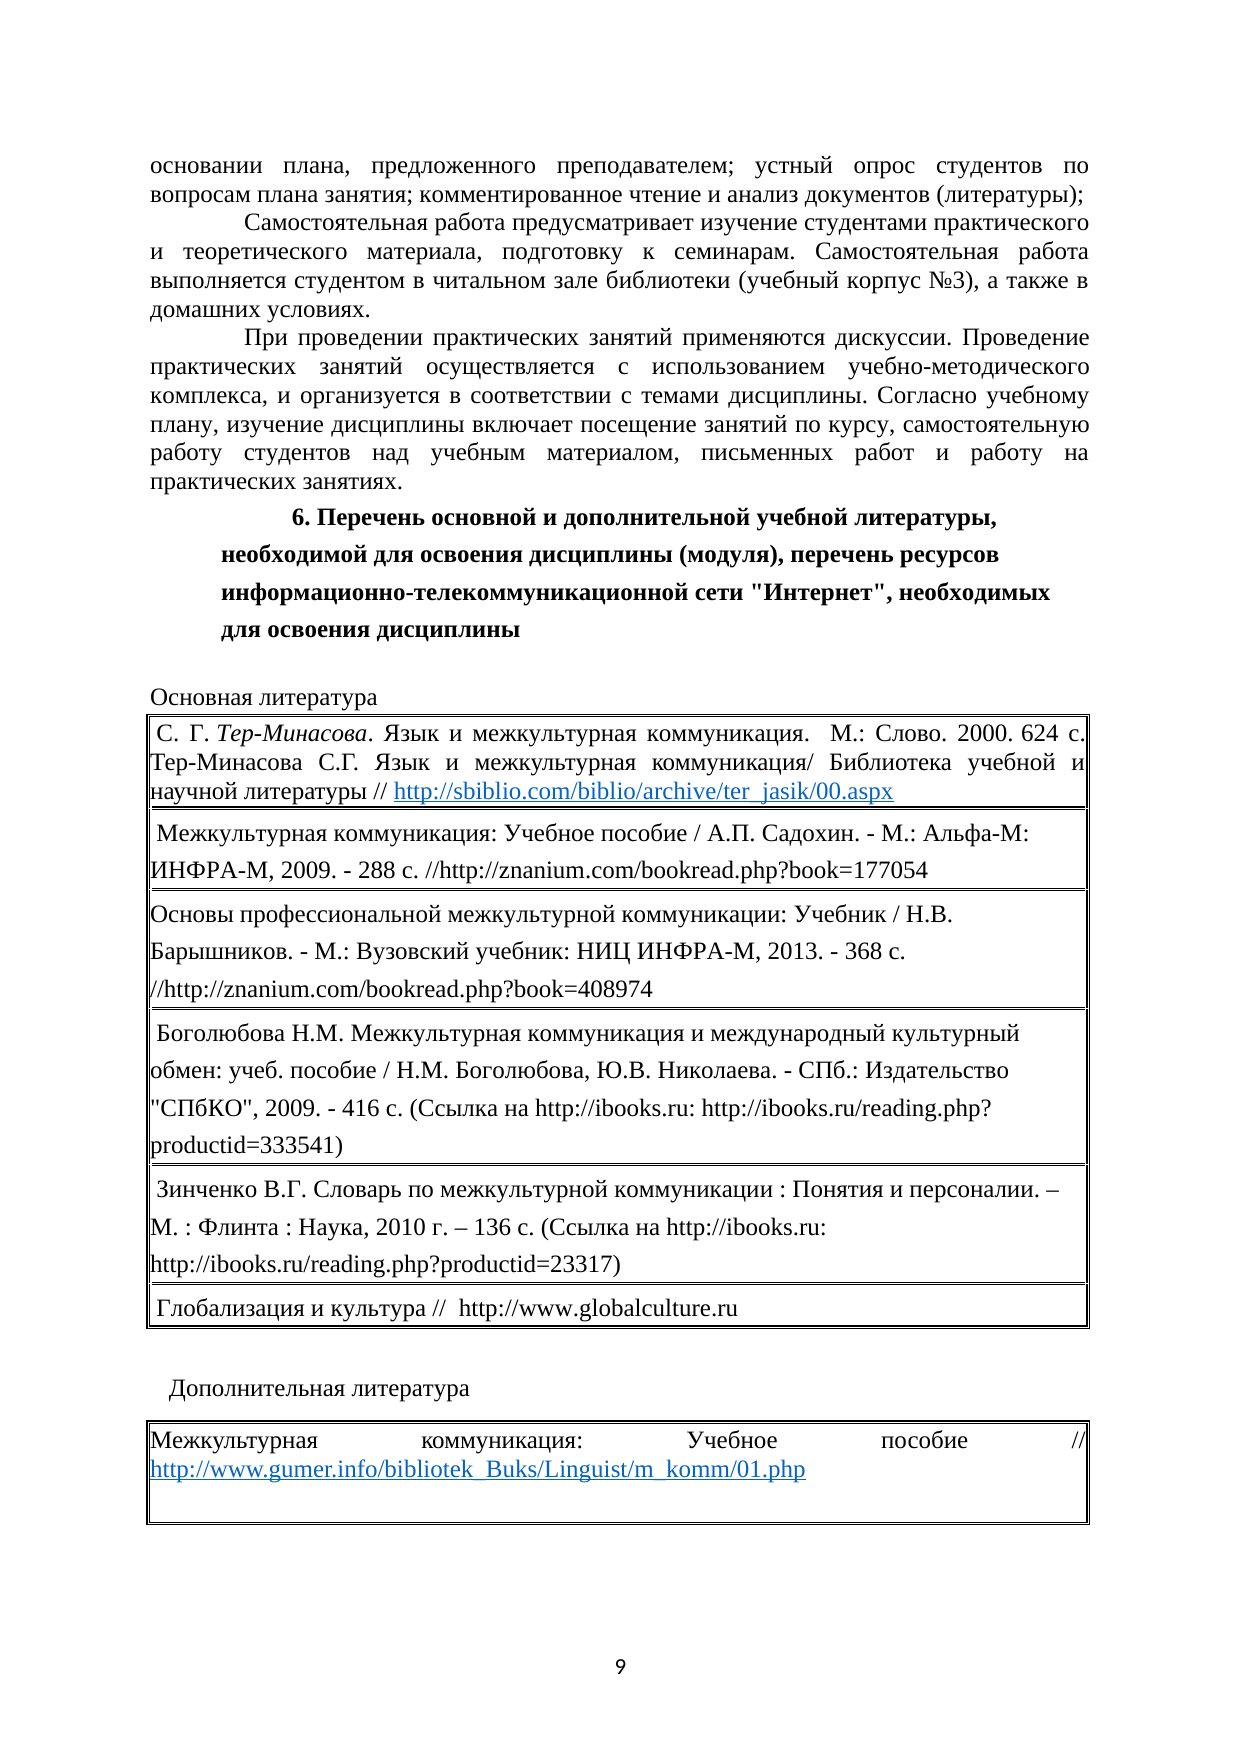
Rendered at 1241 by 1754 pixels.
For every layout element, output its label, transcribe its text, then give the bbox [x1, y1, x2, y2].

table_cell Глобализация и культура // http://www.globalculture.ru [148, 1282, 1088, 1325]
table_cell Межкультурная коммуникация: Учебное пособие / А.П. Садохин. - М.: Альфа-М: ИНФРА-М, 2009. - 288 с. //http://znanium.com/bookread.php?book=177054 [150, 806, 1087, 887]
table_cell Боголюбова Н.М. Межкультурная коммуникация и международный культурный обмен: учеб. пособие / Н.М. Боголюбова, Ю.В. Николаева. - СПб.: Издательство "СПбКО", 2009. - 416 с. (Ссылка на http://ibooks.ru: http://ibooks.ru/reading.php?productid=333541) [150, 1006, 1087, 1163]
text Самостоятельная работа предусматривает изучение студентами практического и теоретического материала, подготовку к семинарам. Самостоятельная работа выполняется студентом в читальном зале библиотеки (учебный корпус №3), а также в домашних условиях. [150, 207, 1090, 322]
table_header С. Г. Тер-Минасова. Язык и межкультурная коммуникация. М.: Слово. 2000. 624 с. Тер-Минасова С.Г. Язык и межкультурная коммуникация/ Библиотека учебной и научной литературы // http://sbiblio.com/biblio/archive/ter_jasik/00.aspx [150, 717, 1086, 806]
table_header Межкультурная коммуникация: Учебное пособие // http://www.gumer.info/bibliotek_Buks/Linguist/m_komm/01.php [150, 1424, 1086, 1522]
text 6. Перечень основной и дополнительной учебной литературы, необходимой для освоения дисциплины (модуля), перечень ресурсов информационно-телекоммуникационной сети "Интернет", необходимых для освоения дисциплины [221, 495, 1090, 645]
table_cell Зинченко В.Г. Словарь по межкультурной коммуникации : Понятия и персоналии. – М. : Флинта : Наука, 2010 г. – 136 с. (Ссылка на http://ibooks.ru: http://ibooks.ru/reading.php?productid=23317) [148, 1163, 1088, 1282]
table_cell Основы профессиональной межкультурной коммуникации: Учебник / Н.В. Барышников. - М.: Вузовский учебник: НИЦ ИНФРА-М, 2013. - 368 с. //http://znanium.com/bookread.php?book=408974 [150, 888, 1087, 1006]
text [150, 150, 1090, 207]
text Дополнительная литература [169, 1366, 1033, 1404]
text При проведении практических занятий применяются дискуссии. Проведение практических занятий осуществляется с использованием учебно-методического комплекса, и организуется в соответствии с темами дисциплины. Согласно учебному плану, изучение дисциплины включает посещение занятий по курсу, самостоятельную работу студентов над учебным материалом, письменных работ и работу на практических занятиях. [150, 322, 1090, 495]
text Основная литература [150, 682, 1090, 711]
